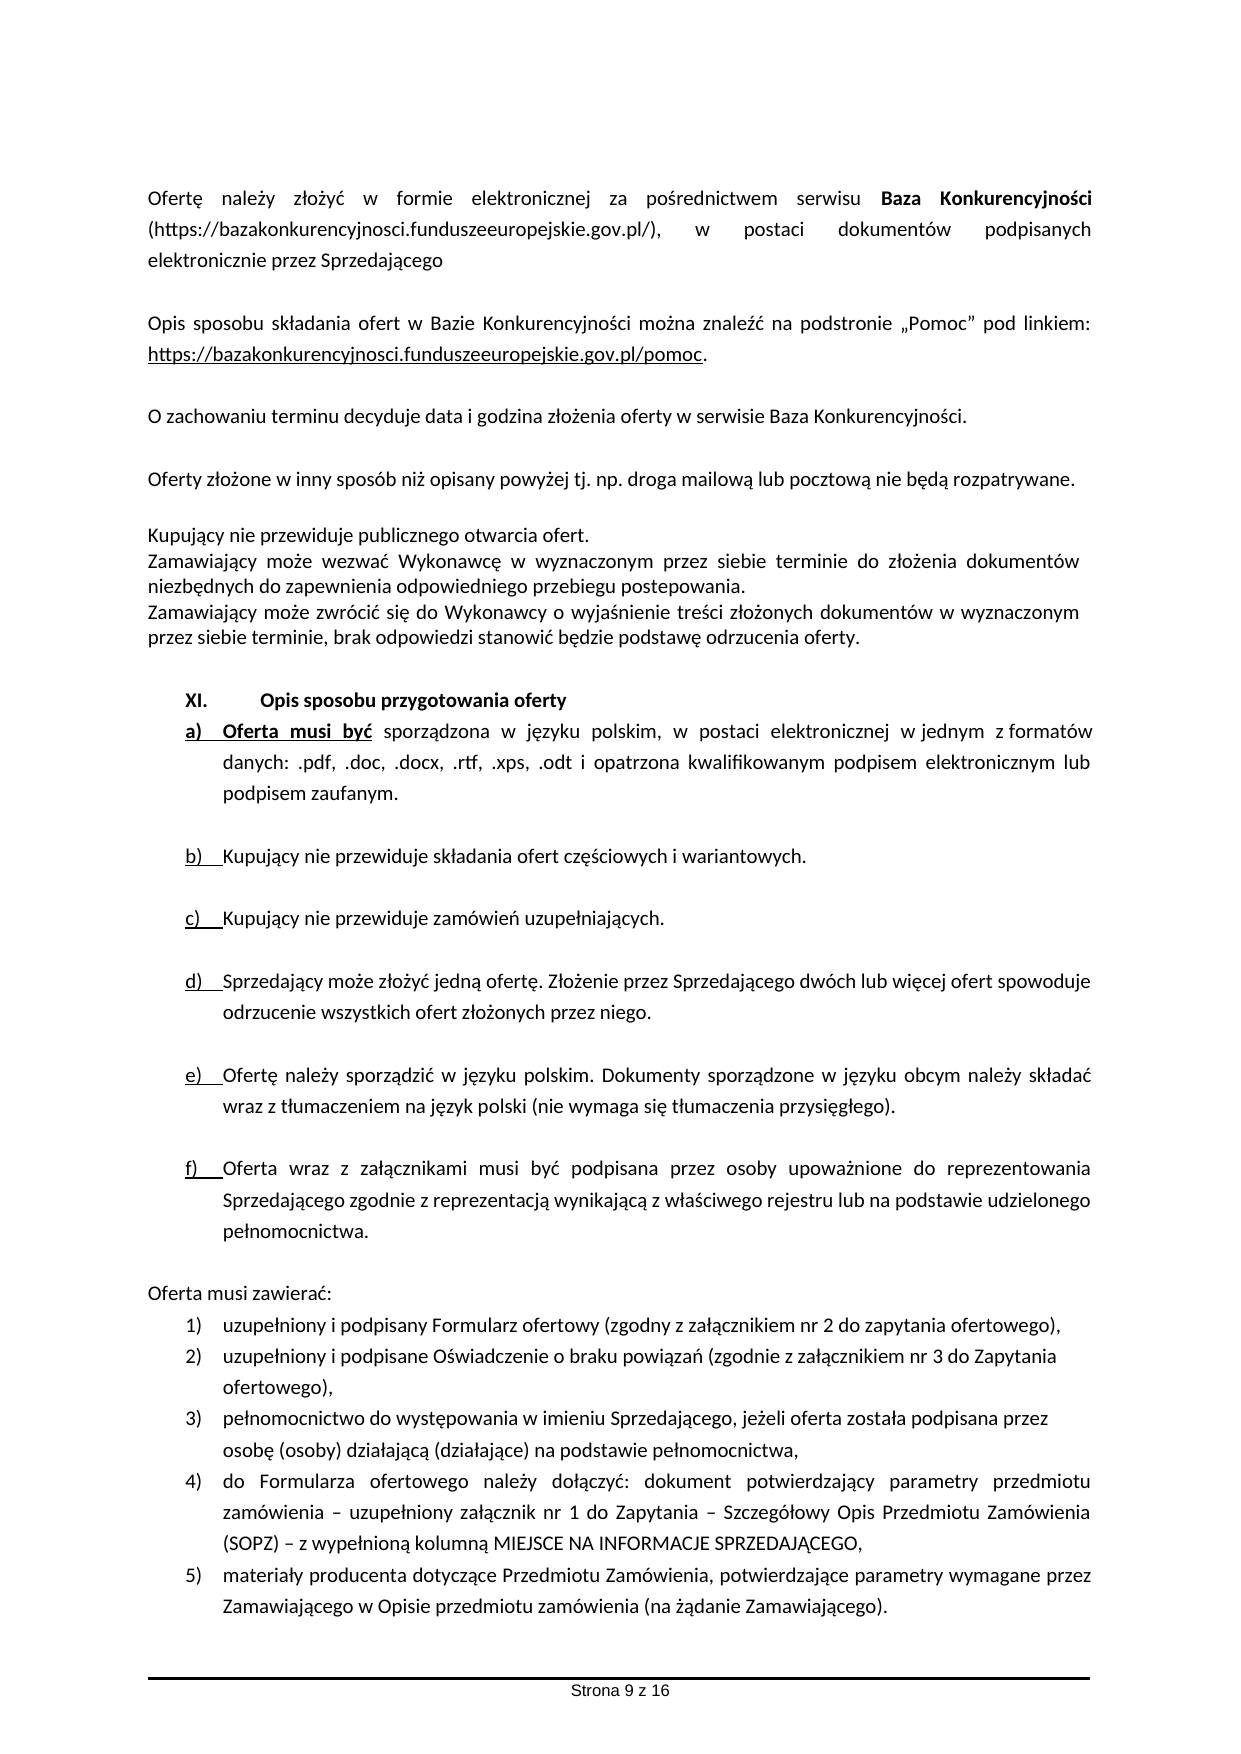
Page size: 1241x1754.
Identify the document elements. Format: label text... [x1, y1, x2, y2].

text Oferta musi zawierać: [148, 1275, 1092, 1306]
list uzupełniony i podpisany Formularz ofertowy (zgodny z załącznikiem nr 2 do zapytania ofertowego), [185, 1306, 1092, 1337]
text Ofertę należy złożyć w formie elektronicznej za pośrednictwem serwisu Baza Konkurencyjności (https://bazakonkurencyjnosci.funduszeeuropejskie.gov.pl/), w postaci dokumentów podpisanych elektronicznie przez Sprzedającego [148, 179, 1092, 273]
list Opis sposobu przygotowania oferty [185, 681, 1092, 712]
list materiały producenta dotyczące Przedmiotu Zamówienia, potwierdzające parametry wymagane przez Zamawiającego w Opisie przedmiotu zamówienia (na żądanie Zamawiającego). [185, 1556, 1092, 1618]
list Kupujący nie przewiduje składania ofert częściowych i wariantowych. [185, 837, 1092, 868]
text Oferty złożone w inny sposób niż opisany powyżej tj. np. droga mailową lub pocztową nie będą rozpatrywane. [148, 460, 1092, 491]
list Oferta musi być sporządzona w języku polskim, w postaci elektronicznej w jednym z formatów danych: .pdf, .doc, .docx, .rtf, .xps, .odt i opatrzona kwalifikowanym podpisem elektronicznym lub podpisem zaufanym. [185, 712, 1092, 806]
list Ofertę należy sporządzić w języku polskim. Dokumenty sporządzone w języku obcym należy składać wraz z tłumaczeniem na język polski (nie wymaga się tłumaczenia przysięgłego). [185, 1056, 1092, 1118]
list do Formularza ofertowego należy dołączyć: dokument potwierdzający parametry przedmiotu zamówienia – uzupełniony załącznik nr 1 do Zapytania – Szczegółowy Opis Przedmiotu Zamówienia (SOPZ) – z wypełnioną kolumną MIEJSCE NA INFORMACJE SPRZEDAJĄCEGO, [185, 1462, 1092, 1556]
text Opis sposobu składania ofert w Bazie Konkurencyjności można znaleźć na podstronie „Pomoc” pod linkiem: https://bazakonkurencyjnosci.funduszeeuropejskie.gov.pl/pomoc. [148, 304, 1092, 366]
list pełnomocnictwo do występowania w imieniu Sprzedającego, jeżeli oferta została podpisana przez osobę (osoby) działającą (działające) na podstawie pełnomocnictwa, [185, 1400, 1092, 1462]
text Zamawiający może wezwać Wykonawcę w wyznaczonym przez siebie terminie do złożenia dokumentów niezbędnych do zapewnienia odpowiedniego przebiegu postepowania. [148, 548, 1081, 599]
list Oferta wraz z załącznikami musi być podpisana przez osoby upoważnione do reprezentowania Sprzedającego zgodnie z reprezentacją wynikającą z właściwego rejestru lub na podstawie udzielonego pełnomocnictwa. [185, 1150, 1092, 1243]
list Kupujący nie przewiduje zamówień uzupełniających. [185, 900, 1092, 931]
text Kupujący nie przewiduje publicznego otwarcia ofert. [148, 523, 1092, 548]
text Zamawiający może zwrócić się do Wykonawcy o wyjaśnienie treści złożonych dokumentów w wyznaczonym przez siebie terminie, brak odpowiedzi stanowić będzie podstawę odrzucenia oferty. [148, 599, 1081, 650]
list uzupełniony i podpisane Oświadczenie o braku powiązań (zgodnie z załącznikiem nr 3 do Zapytania ofertowego), [185, 1337, 1092, 1400]
list Sprzedający może złożyć jedną ofertę. Złożenie przez Sprzedającego dwóch lub więcej ofert spowoduje odrzucenie wszystkich ofert złożonych przez niego. [185, 962, 1092, 1025]
text O zachowaniu terminu decyduje data i godzina złożenia oferty w serwisie Baza Konkurencyjności. [148, 398, 1092, 429]
